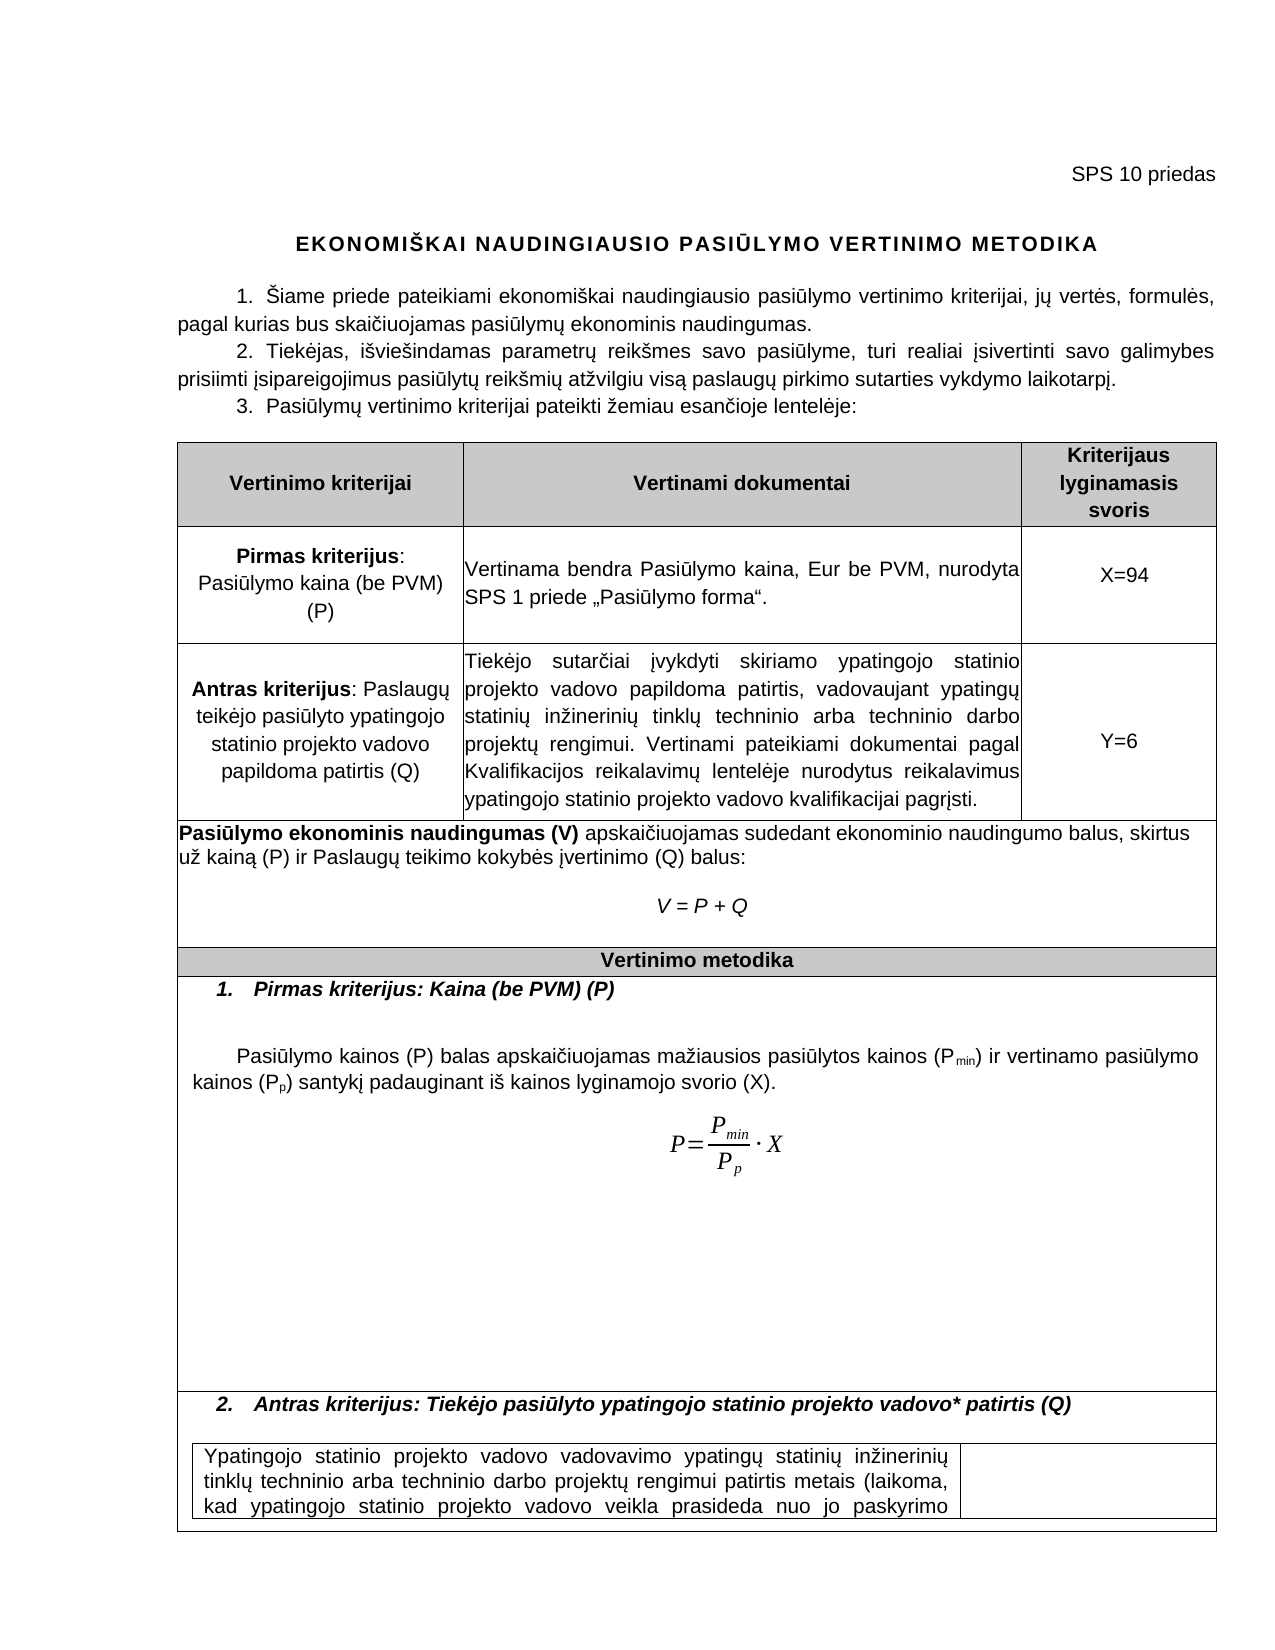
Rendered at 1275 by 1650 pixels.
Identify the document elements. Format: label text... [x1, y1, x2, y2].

table_cell Pasiūlymo ekonominis naudingumas (V) apskaičiuojamas sudedant ekonominio naudingumo balus, skirtus už kainą (P) ir Paslaugų teikimo kokybės įvertinimo (Q) balus: V = P + Q [178, 821, 1216, 947]
table_cell Pirmas kriterijus: Pasiūlymo kaina (be PVM) (P) [178, 527, 463, 642]
table_cell Vertinimo metodika [178, 948, 1216, 976]
table_cell Tiekėjo sutarčiai įvykdyti skiriamo ypatingojo statinio projekto vadovo papildoma patirtis, vadovaujant ypatingų statinių inžinerinių tinklų techninio arba techninio darbo projektų rengimui. Vertinami pateikiami dokumentai pagal Kvalifikacijos reikalavimų lentelėje nurodytus reikalavimus ypatingojo statinio projekto vadovo kvalifikacijai pagrįsti. [464, 644, 1021, 820]
table_cell Vertinama bendra Pasiūlymo kaina, Eur be PVM, nurodyta SPS 1 priede „Pasiūlymo forma“. [464, 527, 1021, 642]
table_cell Antras kriterijus: Paslaugų teikėjo pasiūlyto ypatingojo statinio projekto vadovo papildoma patirtis (Q) [178, 644, 463, 820]
list Pasiūlymų vertinimo kriterijai pateikti žemiau esančioje lentelėje: [177, 394, 1216, 418]
list Tiekėjas, išviešindamas parametrų reikšmes savo pasiūlyme, turi realiai įsivertinti savo galimybes prisiimti įsipareigojimus pasiūlytų reikšmių atžvilgiu visą paslaugų pirkimo sutarties vykdymo laikotarpį. [177, 339, 1216, 391]
table_header Kriterijaus lyginamasis svoris [1022, 443, 1216, 526]
table_header Vertinami dokumentai [464, 443, 1021, 526]
subtitle SPS 10 priedas [709, 162, 1216, 186]
table_cell Y=6 [1022, 644, 1216, 820]
subtitle EKONOMIŠKAI NAUDINGIAUSIO PASIŪLYMO VERTINIMO METODIKA [177, 232, 1216, 256]
table_cell X=94 [1022, 527, 1216, 642]
table_header Vertinimo kriterijai [178, 443, 463, 526]
list Šiame priede pateikiami ekonomiškai naudingiausio pasiūlymo vertinimo kriterijai, jų vertės, formulės, pagal kurias bus skaičiuojamas pasiūlymų ekonominis naudingumas. [177, 284, 1216, 336]
table_cell Pirmas kriterijus: Kaina (be PVM) (P) Pasiūlymo kainos (P) balas apskaičiuojamas mažiausios pasiūlytos kainos (Pmin) ir vertinamo pasiūlymo kainos (Pp) santykį padauginant iš kainos lyginamojo svorio (X). [178, 977, 1216, 1391]
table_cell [178, 1392, 1216, 1531]
